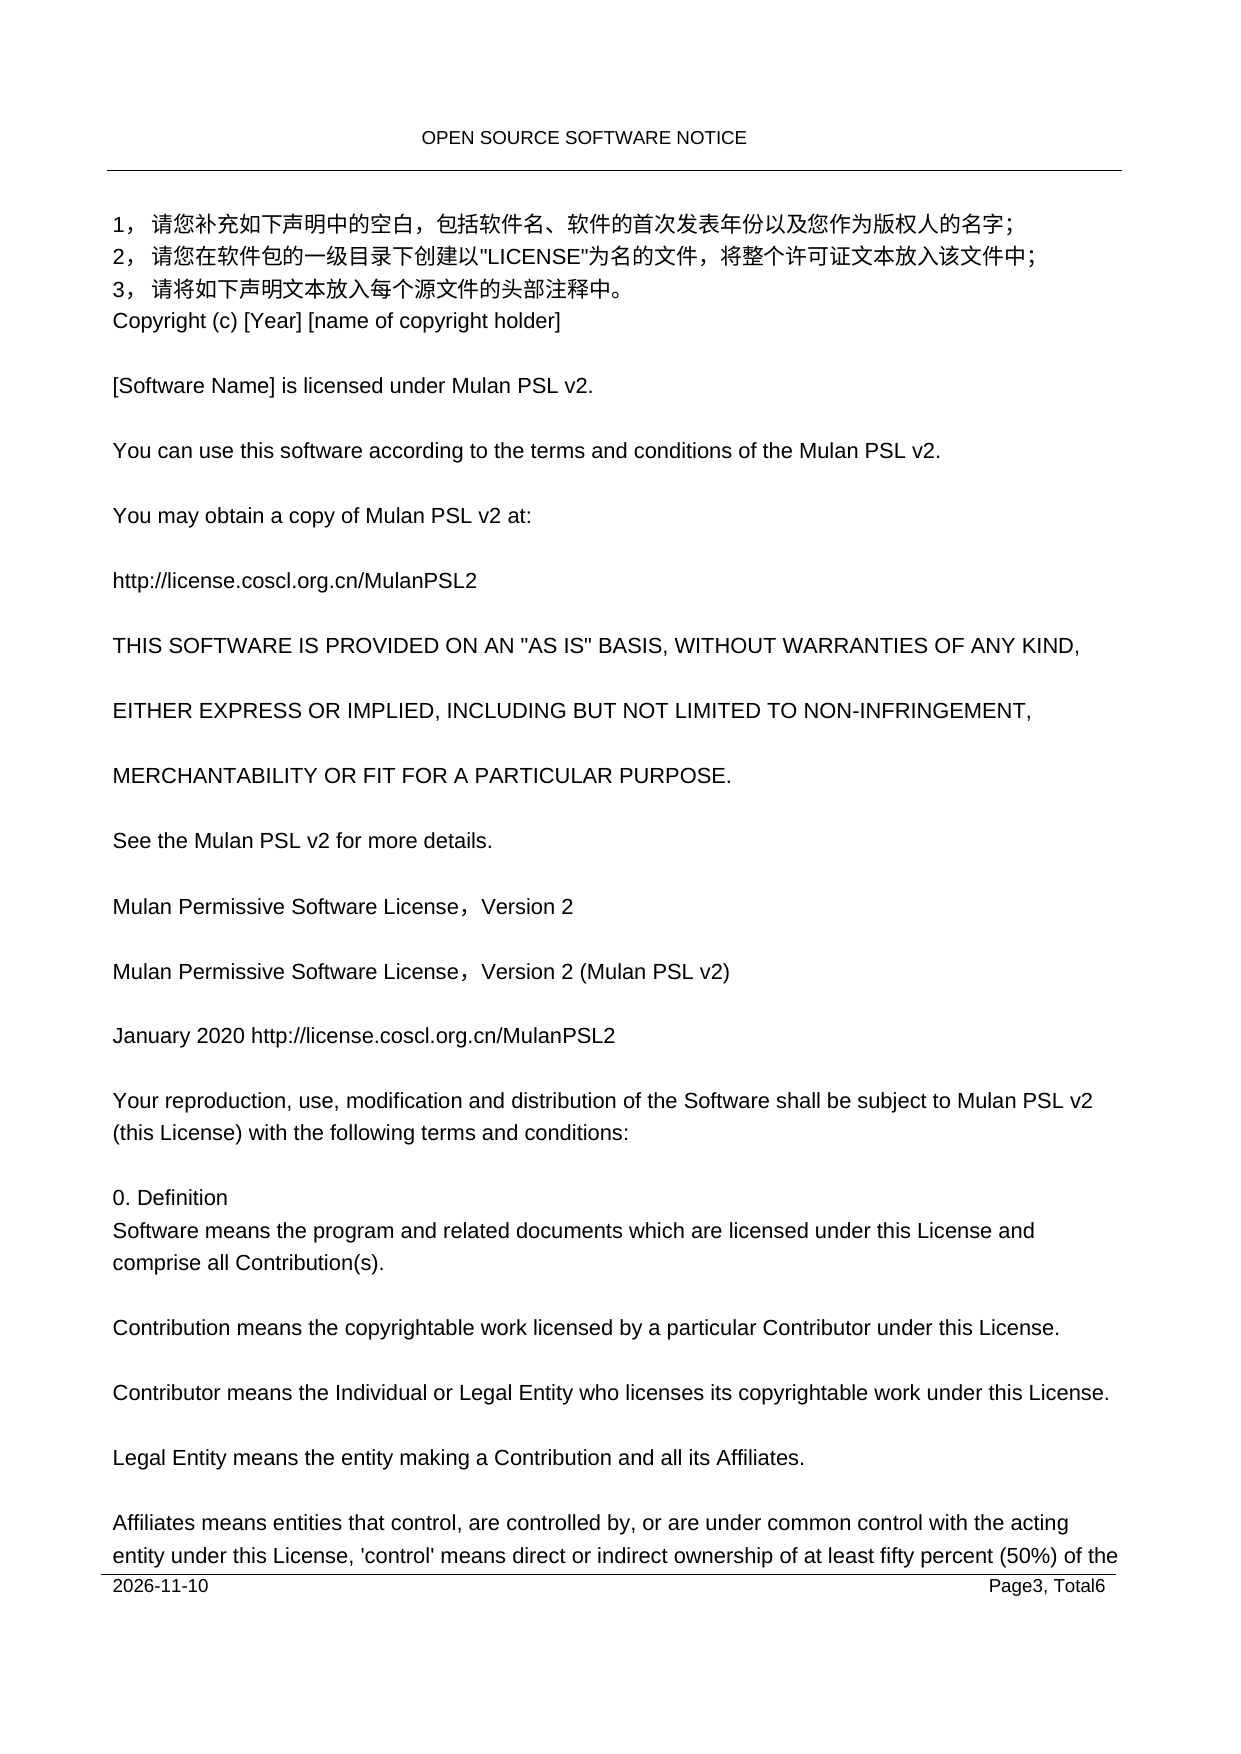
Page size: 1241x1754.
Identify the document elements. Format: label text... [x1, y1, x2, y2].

text January 2020 http://license.coscl.org.cn/MulanPSL2 [112, 1019, 1128, 1051]
text Your reproduction, use, modification and distribution of the Software shall be subject to Mulan PSL v2 (this License) with the following terms and conditions: [112, 1084, 1128, 1149]
text You may obtain a copy of Mulan PSL v2 at: [112, 499, 1128, 531]
text EITHER EXPRESS OR IMPLIED, INCLUDING BUT NOT LIMITED TO NON-INFRINGEMENT, [112, 694, 1128, 726]
text MERCHANTABILITY OR FIT FOR A PARTICULAR PURPOSE. [112, 759, 1128, 791]
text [112, 1506, 1128, 1571]
text 2， 请您在软件包的一级目录下创建以"LICENSE"为名的文件，将整个许可证文本放入该文件中； [112, 239, 1128, 271]
text Mulan Permissive Software License，Version 2 [112, 889, 1128, 921]
text You can use this software according to the terms and conditions of the Mulan PSL v2. [112, 434, 1128, 466]
text Software means the program and related documents which are licensed under this License and comprise all Contribution(s). [112, 1214, 1128, 1279]
text 1， 请您补充如下声明中的空白，包括软件名、软件的首次发表年份以及您作为版权人的名字； [112, 206, 1128, 239]
text Mulan Permissive Software License，Version 2 (Mulan PSL v2) [112, 954, 1128, 986]
text See the Mulan PSL v2 for more details. [112, 824, 1128, 856]
text Legal Entity means the entity making a Contribution and all its Affiliates. [112, 1441, 1128, 1474]
text [Software Name] is licensed under Mulan PSL v2. [112, 369, 1128, 401]
text http://license.coscl.org.cn/MulanPSL2 [112, 564, 1128, 596]
text Contribution means the copyrightable work licensed by a particular Contributor under this License. [112, 1311, 1128, 1344]
text 0. Definition [112, 1181, 1128, 1214]
text THIS SOFTWARE IS PROVIDED ON AN "AS IS" BASIS, WITHOUT WARRANTIES OF ANY KIND, [112, 629, 1128, 661]
text Contributor means the Individual or Legal Entity who licenses its copyrightable work under this License. [112, 1376, 1128, 1409]
text 3， 请将如下声明文本放入每个源文件的头部注释中。 [112, 271, 1128, 304]
text Copyright (c) [Year] [name of copyright holder] [112, 304, 1128, 336]
